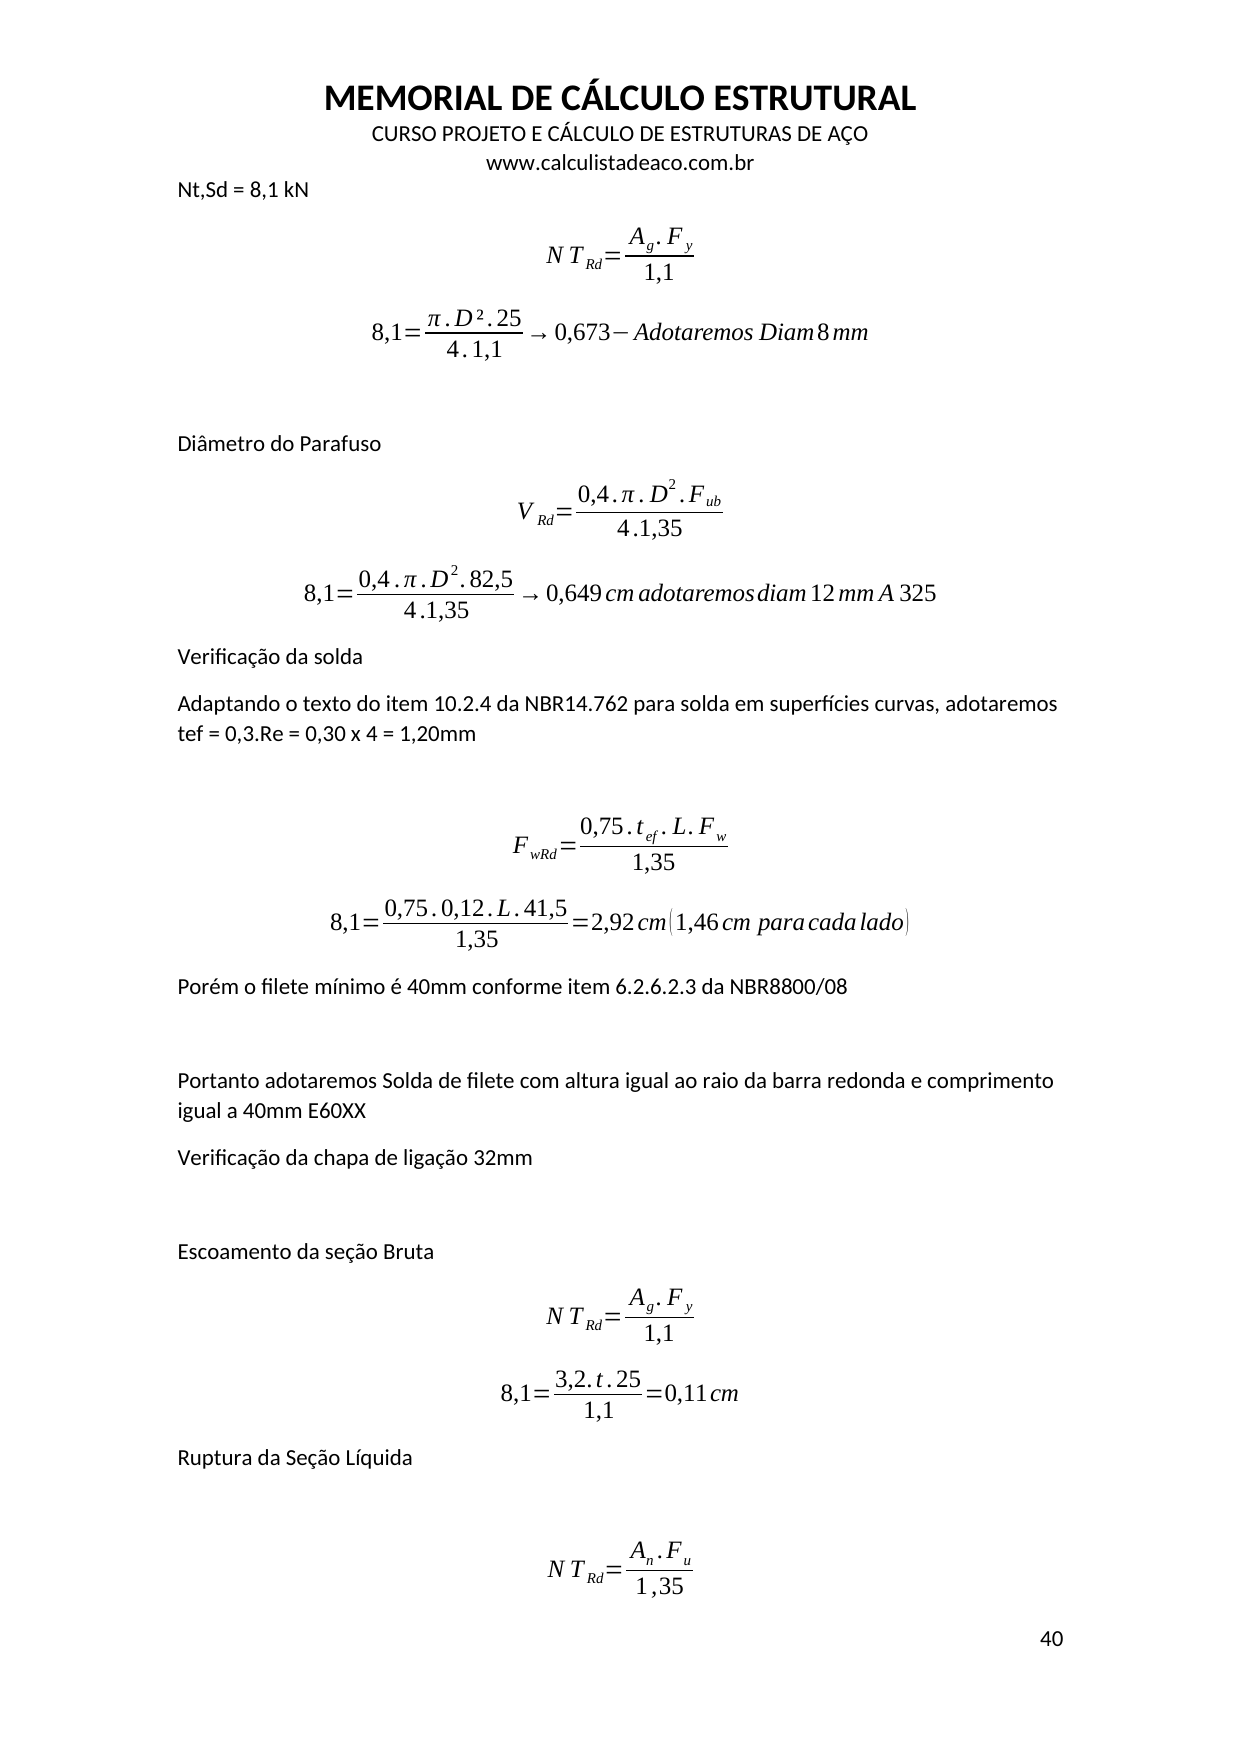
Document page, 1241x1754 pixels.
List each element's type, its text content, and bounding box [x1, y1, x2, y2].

text Portanto adotaremos Solda de filete com altura igual ao raio da barra redonda e comprimento igual a 40mm E60XX [177, 1066, 1063, 1124]
text Verificação da solda [177, 642, 1063, 670]
text Nt,Sd = 8,1 kN [177, 176, 1063, 204]
text Adaptando o texto do item 10.2.4 da NBR14.762 para solda em superfícies curvas, adotaremos tef = 0,3.Re = 0,30 x 4 = 1,20mm [177, 689, 1063, 747]
text Ruptura da Seção Líquida [177, 1443, 1063, 1471]
text Verificação da chapa de ligação 32mm [177, 1143, 1063, 1171]
text Porém o filete mínimo é 40mm conforme item 6.2.6.2.3 da NBR8800/08 [177, 972, 1063, 1000]
text Escoamento da seção Bruta [177, 1237, 1063, 1265]
text Diâmetro do Parafuso [177, 429, 1063, 457]
